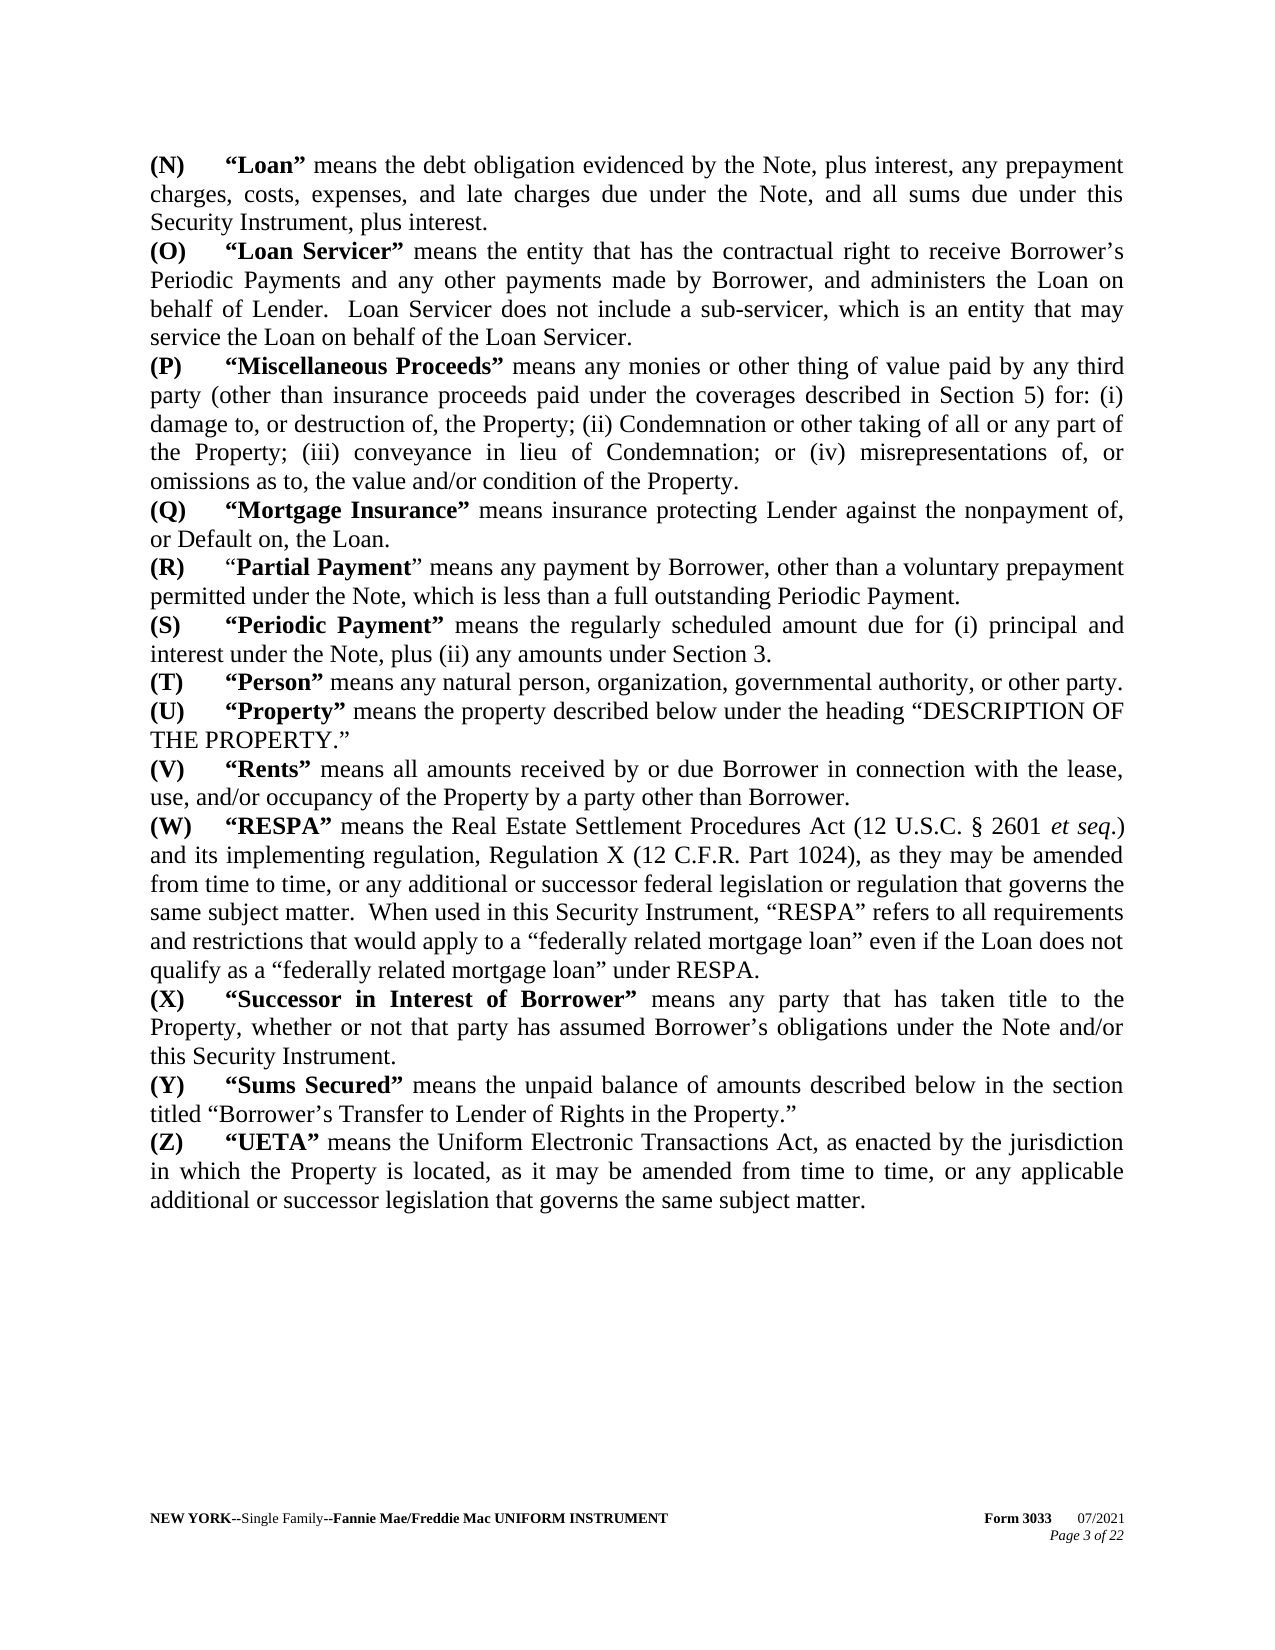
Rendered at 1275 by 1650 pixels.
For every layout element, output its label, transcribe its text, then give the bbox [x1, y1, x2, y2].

text (U) “Property” means the property described below under the heading “DESCRIPTION OF THE PROPERTY.” [150, 696, 1125, 754]
text (W) “RESPA” means the Real Estate Settlement Procedures Act (12 U.S.C. § 2601 et seq.) and its implementing regulation, Regulation X (12 C.F.R. Part 1024), as they may be amended from time to time, or any additional or successor federal legislation or regulation that governs the same subject matter. When used in this Security Instrument, “RESPA” refers to all requirements and restrictions that would apply to a “federally related mortgage loan” even if the Loan does not qualify as a “federally related mortgage loan” under RESPA. [150, 811, 1125, 984]
list (X) “Successor in Interest of Borrower” means any party that has taken title to the Property, whether or not that party has assumed Borrower’s obligations under the Note and/or this Security Instrument. [150, 984, 1125, 1070]
list (Z) “UETA” means the Uniform Electronic Transactions Act, as enacted by the jurisdiction in which the Property is located, as it may be amended from time to time, or any applicable additional or successor legislation that governs the same subject matter. [150, 1127, 1125, 1214]
text (N) “Loan” means the debt obligation evidenced by the Note, plus interest, any prepayment charges, costs, expenses, and late charges due under the Note, and all sums due under this Security Instrument, plus interest. [150, 150, 1125, 236]
list (O) “Loan Servicer” means the entity that has the contractual right to receive Borrower’s Periodic Payments and any other payments made by Borrower, and administers the Loan on behalf of Lender. Loan Servicer does not include a sub-servicer, which is an entity that may service the Loan on behalf of the Loan Servicer. [150, 236, 1125, 351]
text (T) “Person” means any natural person, organization, governmental authority, or other party. [150, 667, 1125, 696]
text (Q) “Mortgage Insurance” means insurance protecting Lender against the nonpayment of, or Default on, the Loan. [150, 495, 1125, 552]
text (Y) “Sums Secured” means the unpaid balance of amounts described below in the section titled “Borrower’s Transfer to Lender of Rights in the Property.” [150, 1070, 1125, 1127]
text (P) “Miscellaneous Proceeds” means any monies or other thing of value paid by any third party (other than insurance proceeds paid under the coverages described in Section 5) for: (i) damage to, or destruction of, the Property; (ii) Condemnation or other taking of all or any part of the Property; (iii) conveyance in lieu of Condemnation; or (iv) misrepresentations of, or omissions as to, the value and/or condition of the Property. [150, 351, 1125, 495]
text (S) “Periodic Payment” means the regularly scheduled amount due for (i) principal and interest under the Note, plus (ii) any amounts under Section 3. [150, 610, 1125, 667]
list (R) “Partial Payment” means any payment by Borrower, other than a voluntary prepayment permitted under the Note, which is less than a full outstanding Periodic Payment. [150, 552, 1125, 610]
text (V) “Rents” means all amounts received by or due Borrower in connection with the lease, use, and/or occupancy of the Property by a party other than Borrower. [150, 754, 1125, 811]
